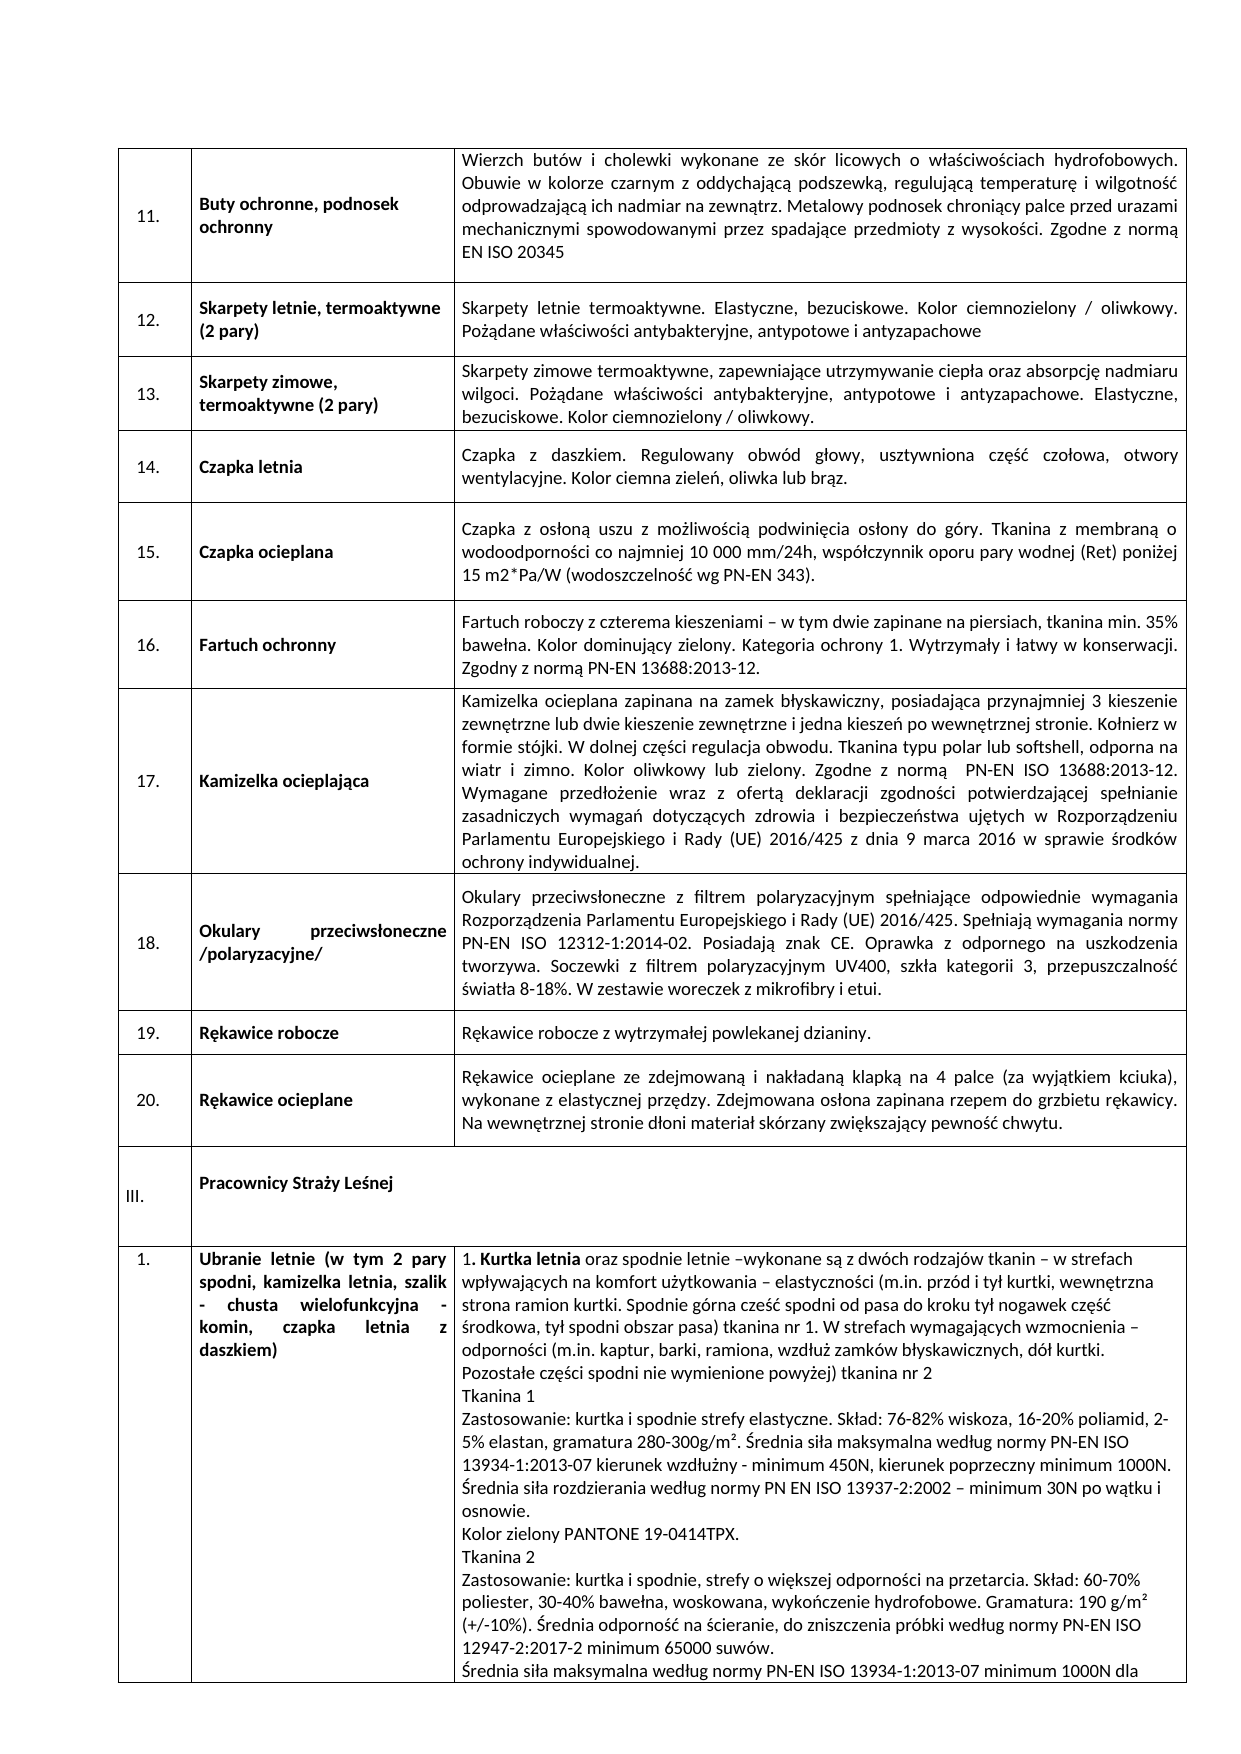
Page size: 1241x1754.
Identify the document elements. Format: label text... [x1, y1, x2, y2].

table_cell [119, 283, 191, 356]
table_cell Skarpety letnie termoaktywne. Elastyczne, bezuciskowe. Kolor ciemnozielony / oliwkowy. Pożądane właściwości antybakteryjne, antypotowe i antyzapachowe [455, 283, 1186, 356]
table_cell [119, 874, 191, 1010]
table_cell [119, 357, 191, 430]
table_cell Kamizelka ocieplana zapinana na zamek błyskawiczny, posiadająca przynajmniej 3 kieszenie zewnętrzne lub dwie kieszenie zewnętrzne i jedna kieszeń po wewnętrznej stronie. Kołnierz w formie stójki. W dolnej części regulacja obwodu. Tkanina typu polar lub softshell, odporna na wiatr i zimno. Kolor oliwkowy lub zielony. Zgodne z normą PN-EN ISO 13688:2013-12. Wymagane przedłożenie wraz z ofertą deklaracji zgodności potwierdzającej spełnianie zasadniczych wymagań dotyczących zdrowia i bezpieczeństwa ujętych w Rozporządzeniu Parlamentu Europejskiego i Rady (UE) 2016/425 z dnia 9 marca 2016 w sprawie środków ochrony indywidualnej. [455, 689, 1186, 873]
table_cell Fartuch ochronny [192, 601, 454, 688]
table_cell Kamizelka ocieplająca [192, 689, 454, 873]
table_cell Wierzch butów i cholewki wykonane ze skór licowych o właściwościach hydrofobowych. Obuwie w kolorze czarnym z oddychającą podszewką, regulującą temperaturę i wilgotność odprowadzającą ich nadmiar na zewnątrz. Metalowy podnosek chroniący palce przed urazami mechanicznymi spowodowanymi przez spadające przedmioty z wysokości. Zgodne z normą EN ISO 20345 [455, 149, 1186, 282]
table_cell [119, 601, 191, 688]
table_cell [455, 1247, 1186, 1682]
table_cell [119, 689, 191, 873]
table_cell Okulary przeciwsłoneczne z filtrem polaryzacyjnym spełniające odpowiednie wymagania Rozporządzenia Parlamentu Europejskiego i Rady (UE) 2016/425. Spełniają wymagania normy PN-EN ISO 12312-1:2014-02. Posiadają znak CE. Oprawka z odpornego na uszkodzenia tworzywa. Soczewki z filtrem polaryzacyjnym UV400, szkła kategorii 3, przepuszczalność światła 8-18%. W zestawie woreczek z mikrofibry i etui. [455, 874, 1186, 1010]
table_cell Buty ochronne, podnosek ochronny [192, 149, 454, 282]
table_cell [119, 1011, 191, 1054]
table_cell Skarpety zimowe, termoaktywne (2 pary) [192, 357, 454, 430]
table_cell [119, 149, 191, 282]
table_cell Czapka z osłoną uszu z możliwością podwinięcia osłony do góry. Tkanina z membraną o wodoodporności co najmniej 10 000 mm/24h, współczynnik oporu pary wodnej (Ret) poniżej 15 m2*Pa/W (wodoszczelność wg PN-EN 343). [455, 503, 1186, 600]
table_cell [119, 1055, 191, 1146]
table_cell Pracownicy Straży Leśnej [192, 1147, 1186, 1246]
table_cell Rękawice robocze [192, 1011, 454, 1054]
table_cell Czapka ocieplana [192, 503, 454, 600]
table_cell [119, 1247, 191, 1682]
table_cell Czapka letnia [192, 431, 454, 502]
table_cell Fartuch roboczy z czterema kieszeniami – w tym dwie zapinane na piersiach, tkanina min. 35% bawełna. Kolor dominujący zielony. Kategoria ochrony 1. Wytrzymały i łatwy w konserwacji. Zgodny z normą PN-EN 13688:2013-12. [455, 601, 1186, 688]
table_cell [119, 503, 191, 600]
table_cell Rękawice ocieplane ze zdejmowaną i nakładaną klapką na 4 palce (za wyjątkiem kciuka), wykonane z elastycznej przędzy. Zdejmowana osłona zapinana rzepem do grzbietu rękawicy. Na wewnętrznej stronie dłoni materiał skórzany zwiększający pewność chwytu. [455, 1055, 1186, 1146]
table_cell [192, 1247, 454, 1682]
table_cell Czapka z daszkiem. Regulowany obwód głowy, usztywniona część czołowa, otwory wentylacyjne. Kolor ciemna zieleń, oliwka lub brąz. [455, 431, 1186, 502]
table_cell Skarpety zimowe termoaktywne, zapewniające utrzymywanie ciepła oraz absorpcję nadmiaru wilgoci. Pożądane właściwości antybakteryjne, antypotowe i antyzapachowe. Elastyczne, bezuciskowe. Kolor ciemnozielony / oliwkowy. [455, 357, 1186, 430]
table_cell Okulary przeciwsłoneczne /polaryzacyjne/ [192, 874, 454, 1010]
table_cell Skarpety letnie, termoaktywne (2 pary) [192, 283, 454, 356]
table_cell III. [119, 1147, 191, 1246]
table_cell Rękawice robocze z wytrzymałej powlekanej dzianiny. [455, 1011, 1186, 1054]
table_cell [119, 431, 191, 502]
table_cell Rękawice ocieplane [192, 1055, 454, 1146]
